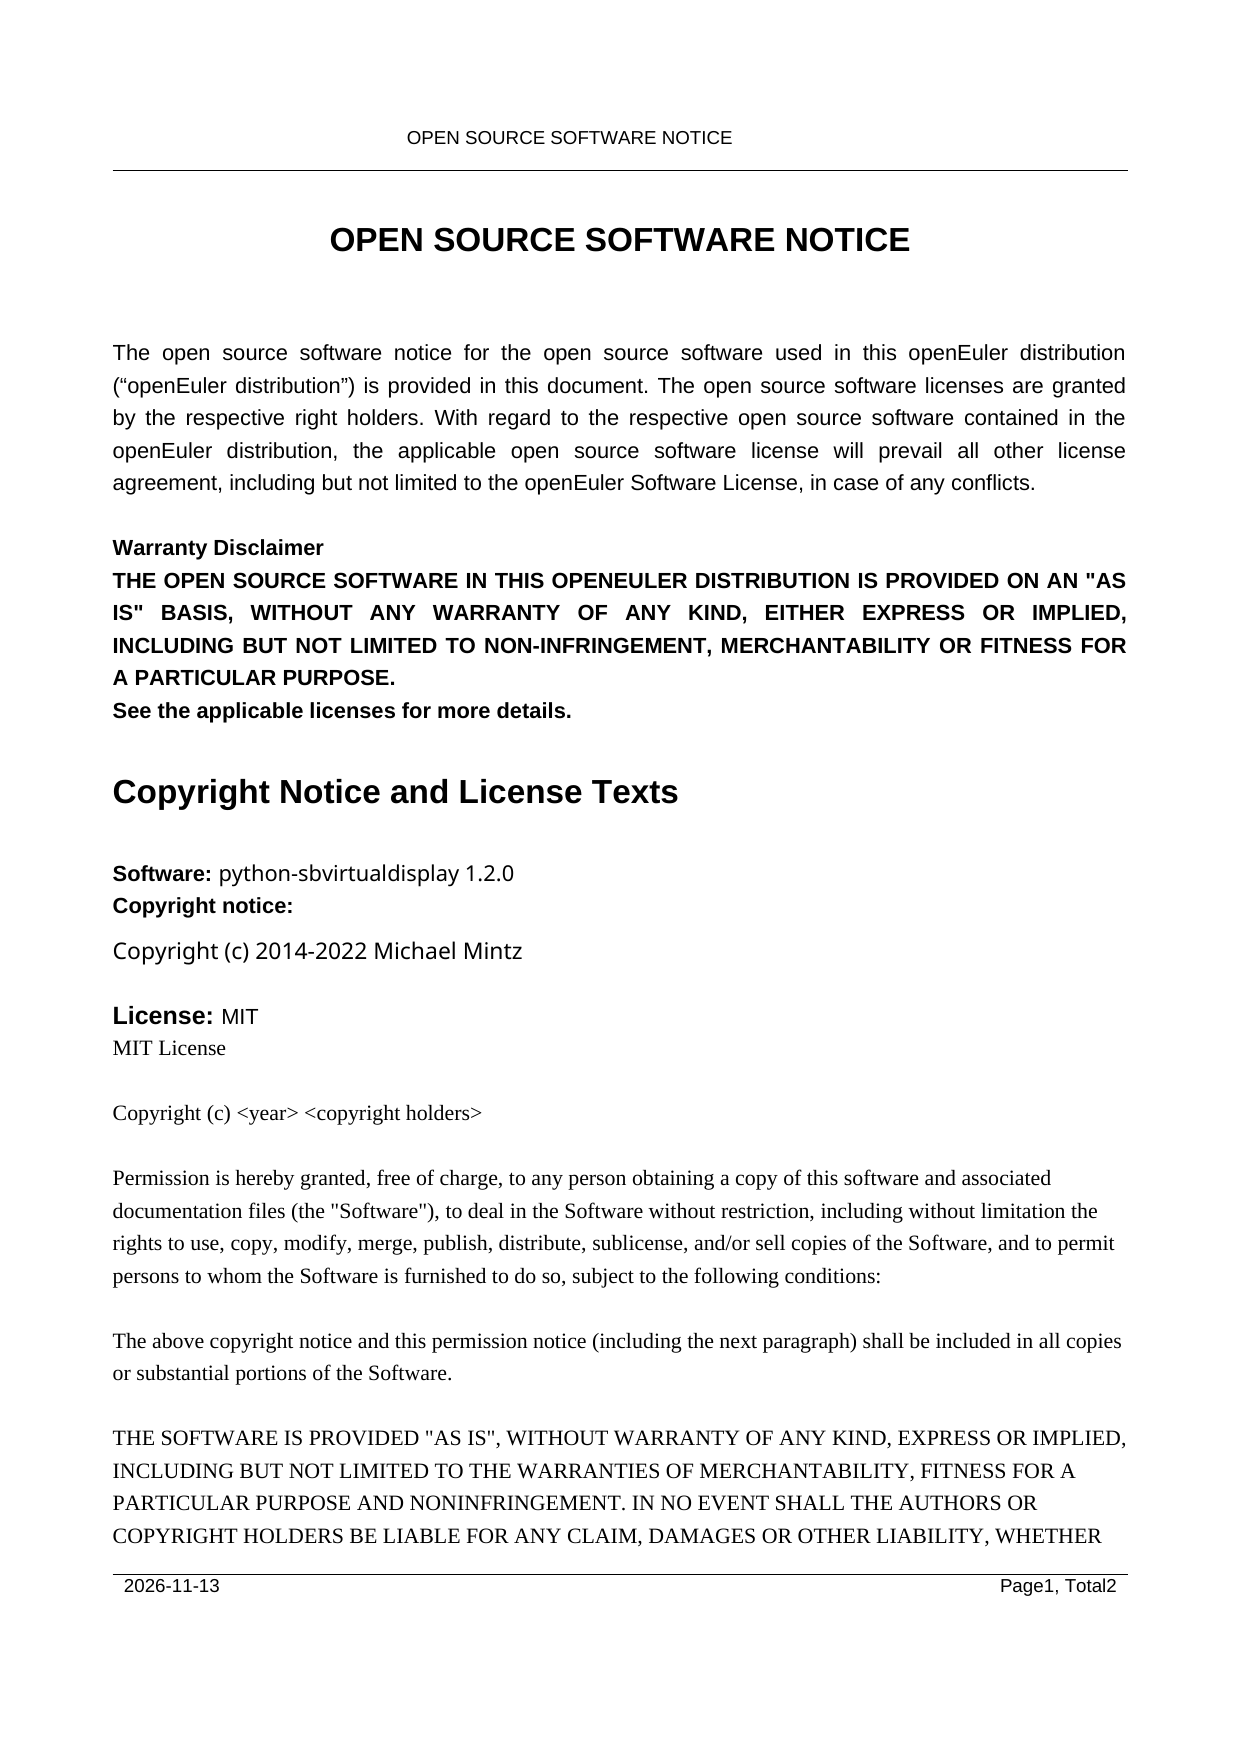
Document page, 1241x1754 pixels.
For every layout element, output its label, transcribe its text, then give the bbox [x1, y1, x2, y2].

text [112, 1031, 1128, 1551]
text THE OPEN SOURCE SOFTWARE IN THIS OPENEULER DISTRIBUTION IS PROVIDED ON AN "AS IS" BASIS, WITHOUT ANY WARRANTY OF ANY KIND, EITHER EXPRESS OR IMPLIED, INCLUDING BUT NOT LIMITED TO NON-INFRINGEMENT, MERCHANTABILITY OR FITNESS FOR A PARTICULAR PURPOSE. See the applicable licenses for more details. [112, 564, 1128, 726]
text Copyright notice: [112, 889, 1128, 921]
text OPEN SOURCE SOFTWARE NOTICE [112, 206, 1128, 271]
text Copyright Notice and License Texts [112, 759, 1128, 824]
text Warranty Disclaimer [112, 531, 1128, 564]
text The open source software notice for the open source software used in this openEuler distribution (“openEuler distribution”) is provided in this document. The open source software licenses are granted by the respective right holders. With regard to the respective open source software contained in the openEuler distribution, the applicable open source software license will prevail all other license agreement, including but not limited to the openEuler Software License, in case of any conflicts. [112, 336, 1128, 499]
title Software: python-sbvirtualdisplay 1.2.0 [112, 856, 1128, 889]
text Copyright (c) 2014-2022 Michael Mintz [112, 934, 1128, 999]
text License: MIT [112, 999, 1128, 1031]
